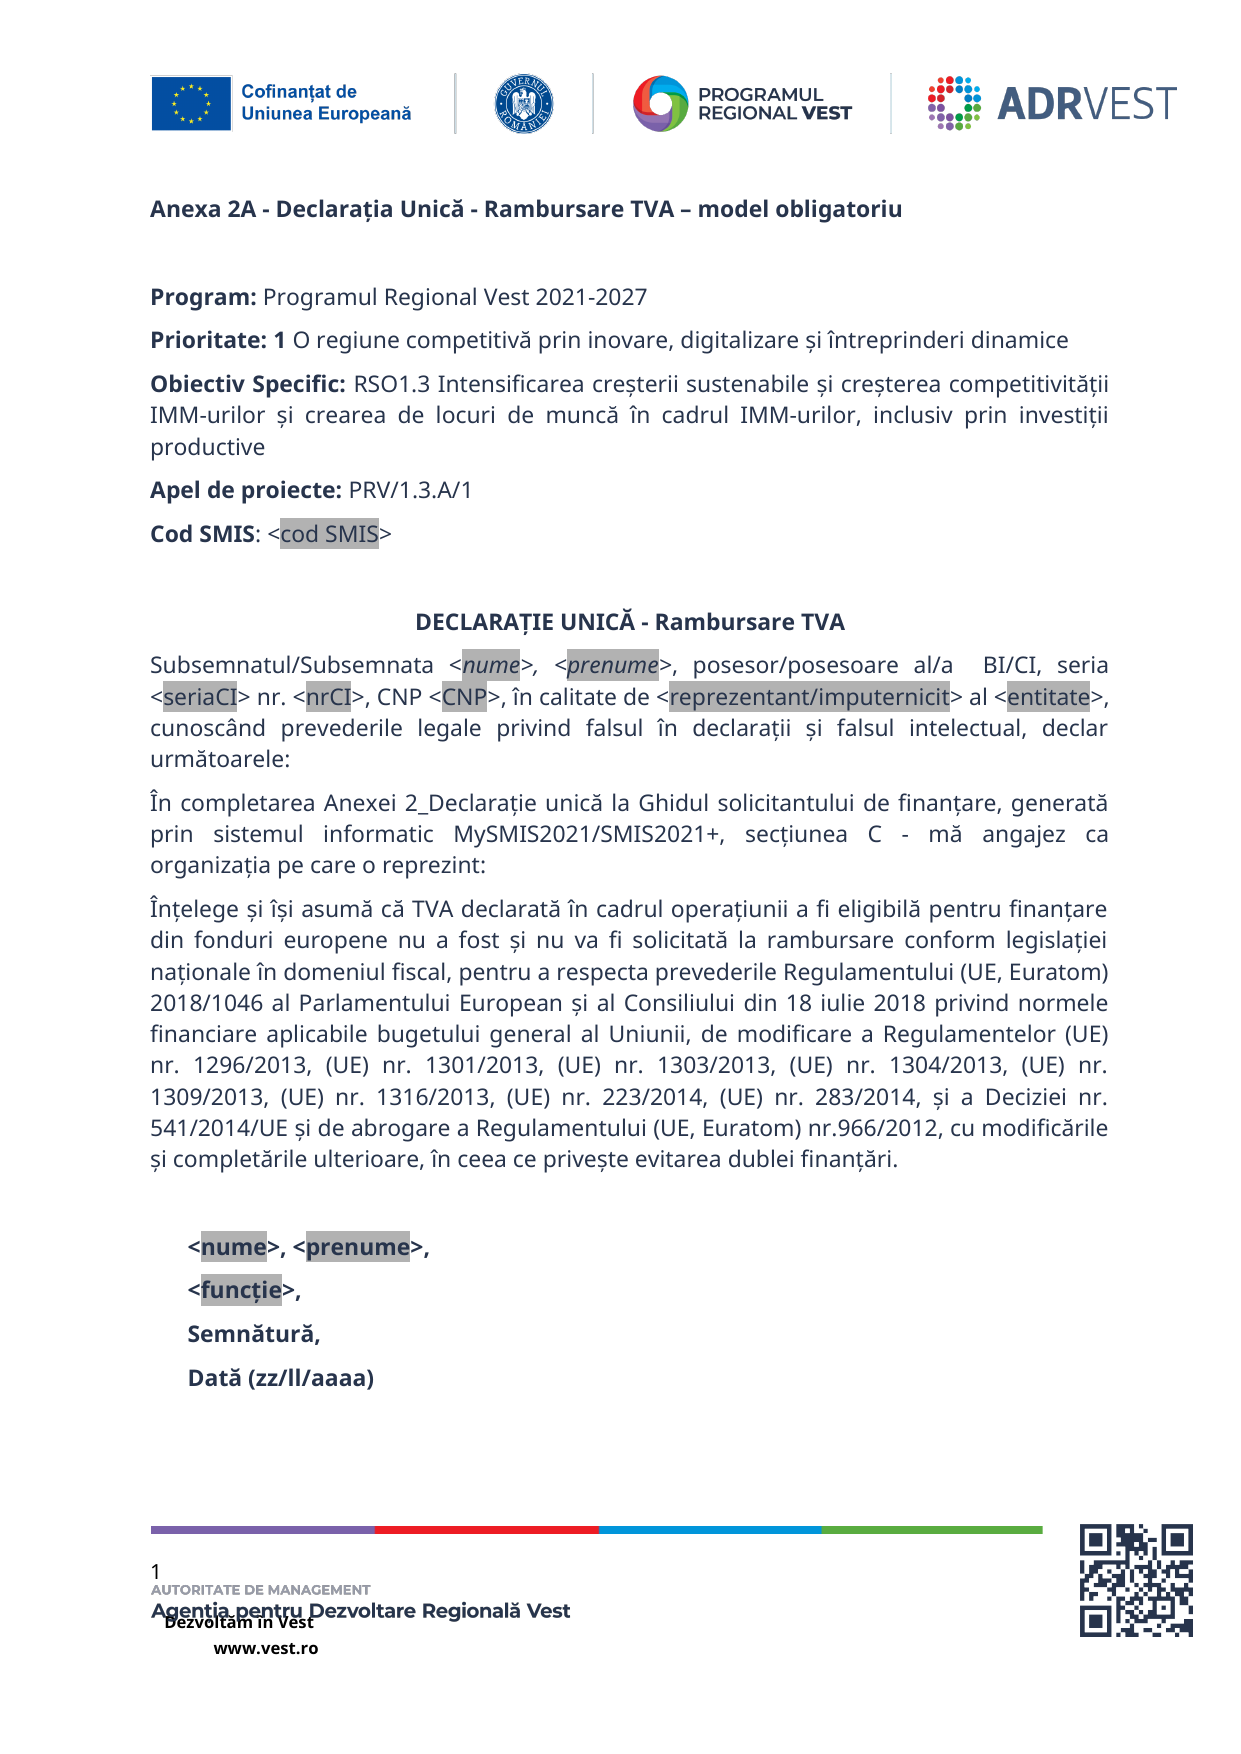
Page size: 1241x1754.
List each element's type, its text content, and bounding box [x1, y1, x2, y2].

text Obiectiv Specific: RSO1.3 Intensificarea creșterii sustenabile și creșterea competitivității IMM-urilor și crearea de locuri de muncă în cadrul IMM-urilor, inclusiv prin investiții productive [150, 368, 1110, 462]
picture [1071, 1515, 1202, 1646]
text Cod SMIS: <cod SMIS> [379, 518, 1110, 549]
picture [150, 73, 1177, 134]
text Înțelege și își asumă că TVA declarată în cadrul operațiunii a fi eligibilă pentru finanțare din fonduri europene nu a fost și nu va fi solicitată la rambursare conform legislației naționale în domeniul fiscal, pentru a respecta prevederile Regulamentului (UE, Euratom) 2018/1046 al Parlamentului European și al Consiliului din 18 iulie 2018 privind normele financiare aplicabile bugetului general al Uniunii, de modificare a Regulamentelor (UE) nr. 1296/2013, (UE) nr. 1301/2013, (UE) nr. 1303/2013, (UE) nr. 1304/2013, (UE) nr. 1309/2013, (UE) nr. 1316/2013, (UE) nr. 223/2014, (UE) nr. 283/2014, și a Deciziei nr. 541/2014/UE și de abrogare a Regulamentului (UE, Euratom) nr.966/2012, cu modificările și completările ulterioare, în ceea ce privește evitarea dublei finanțări. [150, 893, 1110, 1174]
list <funcție>, [282, 1274, 1110, 1306]
text Program: Programul Regional Vest 2021-2027 [150, 281, 1110, 312]
text În completarea Anexei 2_Declarație unică la Ghidul solicitantului de finanțare, generată prin sistemul informatic MySMIS2021/SMIS2021+, secțiunea C - mă angajez ca organizația pe care o reprezint: [150, 787, 1110, 881]
text Prioritate: 1 O regiune competitivă prin inovare, digitalizare și întreprinderi dinamice [150, 324, 1110, 356]
text Cod SMIS: <cod SMIS> [150, 518, 280, 549]
text Subsemnatul/Subsemnata <nume>, <prenume>, posesor/posesoare al/a BI/CI, seria <seriaCI> nr. <nrCI>, CNP <CNP>, în calitate de <reprezentant/imputernicit> al <entitate>, cunoscând prevederile legale privind falsul în declarații și falsul intelectual, declar următoarele: [150, 649, 1110, 774]
list Semnătură, [187, 1318, 1110, 1349]
text Apel de proiecte: PRV/1.3.A/1 [150, 474, 1110, 506]
text Anexa 2A - Declaraţia Unică - Rambursare TVA – model obligatoriu [150, 193, 1110, 224]
list <nume>, <prenume>, [410, 1231, 1110, 1262]
text DECLARAȚIE UNICĂ - Rambursare TVA [150, 606, 1110, 637]
list <nume>, <prenume>, [267, 1231, 306, 1262]
list Dată (zz/ll/aaaa) [187, 1362, 1110, 1393]
